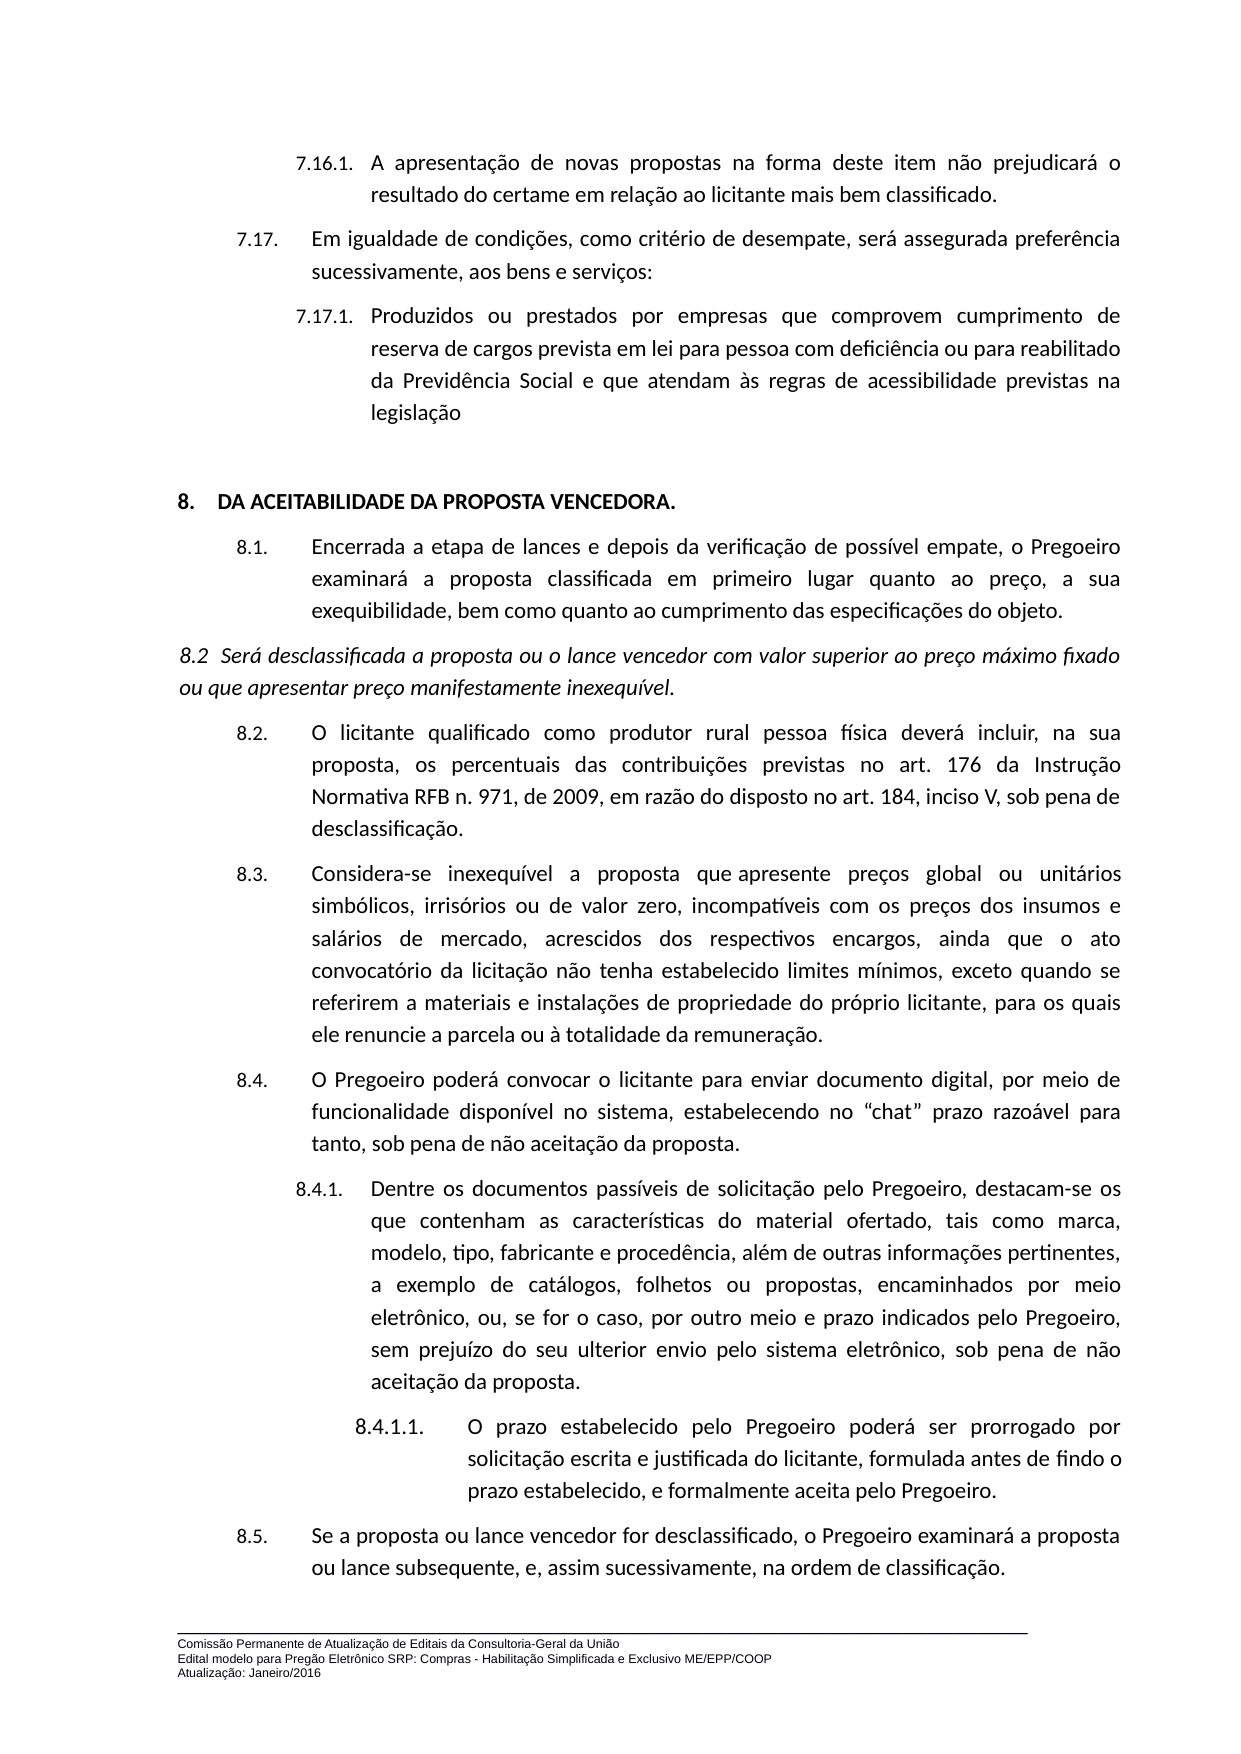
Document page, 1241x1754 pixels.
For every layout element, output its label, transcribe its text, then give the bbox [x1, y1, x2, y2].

list Encerrada a etapa de lances e depois da verificação de possível empate, o Pregoeiro examinará a proposta classificada em primeiro lugar quanto ao preço, a sua exequibilidade, bem como quanto ao cumprimento das especificações do objeto. [236, 532, 1122, 624]
list DA ACEITABILIDADE DA PROPOSTA VENCEDORA. [177, 487, 1124, 515]
list O licitante qualificado como produtor rural pessoa física deverá incluir, na sua proposta, os percentuais das contribuições previstas no art. 176 da Instrução Normativa RFB n. 971, de 2009, em razão do disposto no art. 184, inciso V, sob pena de desclassificação. [236, 718, 1122, 843]
list O Pregoeiro poderá convocar o licitante para enviar documento digital, por meio de funcionalidade disponível no sistema, estabelecendo no “chat” prazo razoável para tanto, sob pena de não aceitação da proposta. [236, 1065, 1122, 1157]
list 8.2 Será desclassificada a proposta ou o lance vencedor com valor superior ao preço máximo fixado ou que apresentar preço manifestamente inexequível. [179, 641, 1122, 701]
list Dentre os documentos passíveis de solicitação pelo Pregoeiro, destacam-se os que contenham as características do material ofertado, tais como marca, modelo, tipo, fabricante e procedência, além de outras informações pertinentes, a exemplo de catálogos, folhetos ou propostas, encaminhados por meio eletrônico, ou, se for o caso, por outro meio e prazo indicados pelo Pregoeiro, sem prejuízo do seu ulterior envio pelo sistema eletrônico, sob pena de não aceitação da proposta. [296, 1174, 1122, 1395]
list Em igualdade de condições, como critério de desempate, será assegurada preferência sucessivamente, aos bens e serviços: [236, 224, 1122, 285]
list Produzidos ou prestados por empresas que comprovem cumprimento de reserva de cargos prevista em lei para pessoa com deficiência ou para reabilitado da Previdência Social e que atendam às regras de acessibilidade previstas na legislação [296, 301, 1122, 426]
list Se a proposta ou lance vencedor for desclassificado, o Pregoeiro examinará a proposta ou lance subsequente, e, assim sucessivamente, na ordem de classificação. [236, 1521, 1122, 1581]
list Considera-se inexequível a proposta que apresente preços global ou unitários simbólicos, irrisórios ou de valor zero, incompatíveis com os preços dos insumos e salários de mercado, acrescidos dos respectivos encargos, ainda que o ato convocatório da licitação não tenha estabelecido limites mínimos, exceto quando se referirem a materiais e instalações de propriedade do próprio licitante, para os quais ele renuncie a parcela ou à totalidade da remuneração. [236, 859, 1122, 1048]
list A apresentação de novas propostas na forma deste item não prejudicará o resultado do certame em relação ao licitante mais bem classificado. [296, 148, 1122, 208]
list O prazo estabelecido pelo Pregoeiro poderá ser prorrogado por solicitação escrita e justificada do licitante, formulada antes de findo o prazo estabelecido, e formalmente aceita pelo Pregoeiro. [355, 1412, 1122, 1504]
